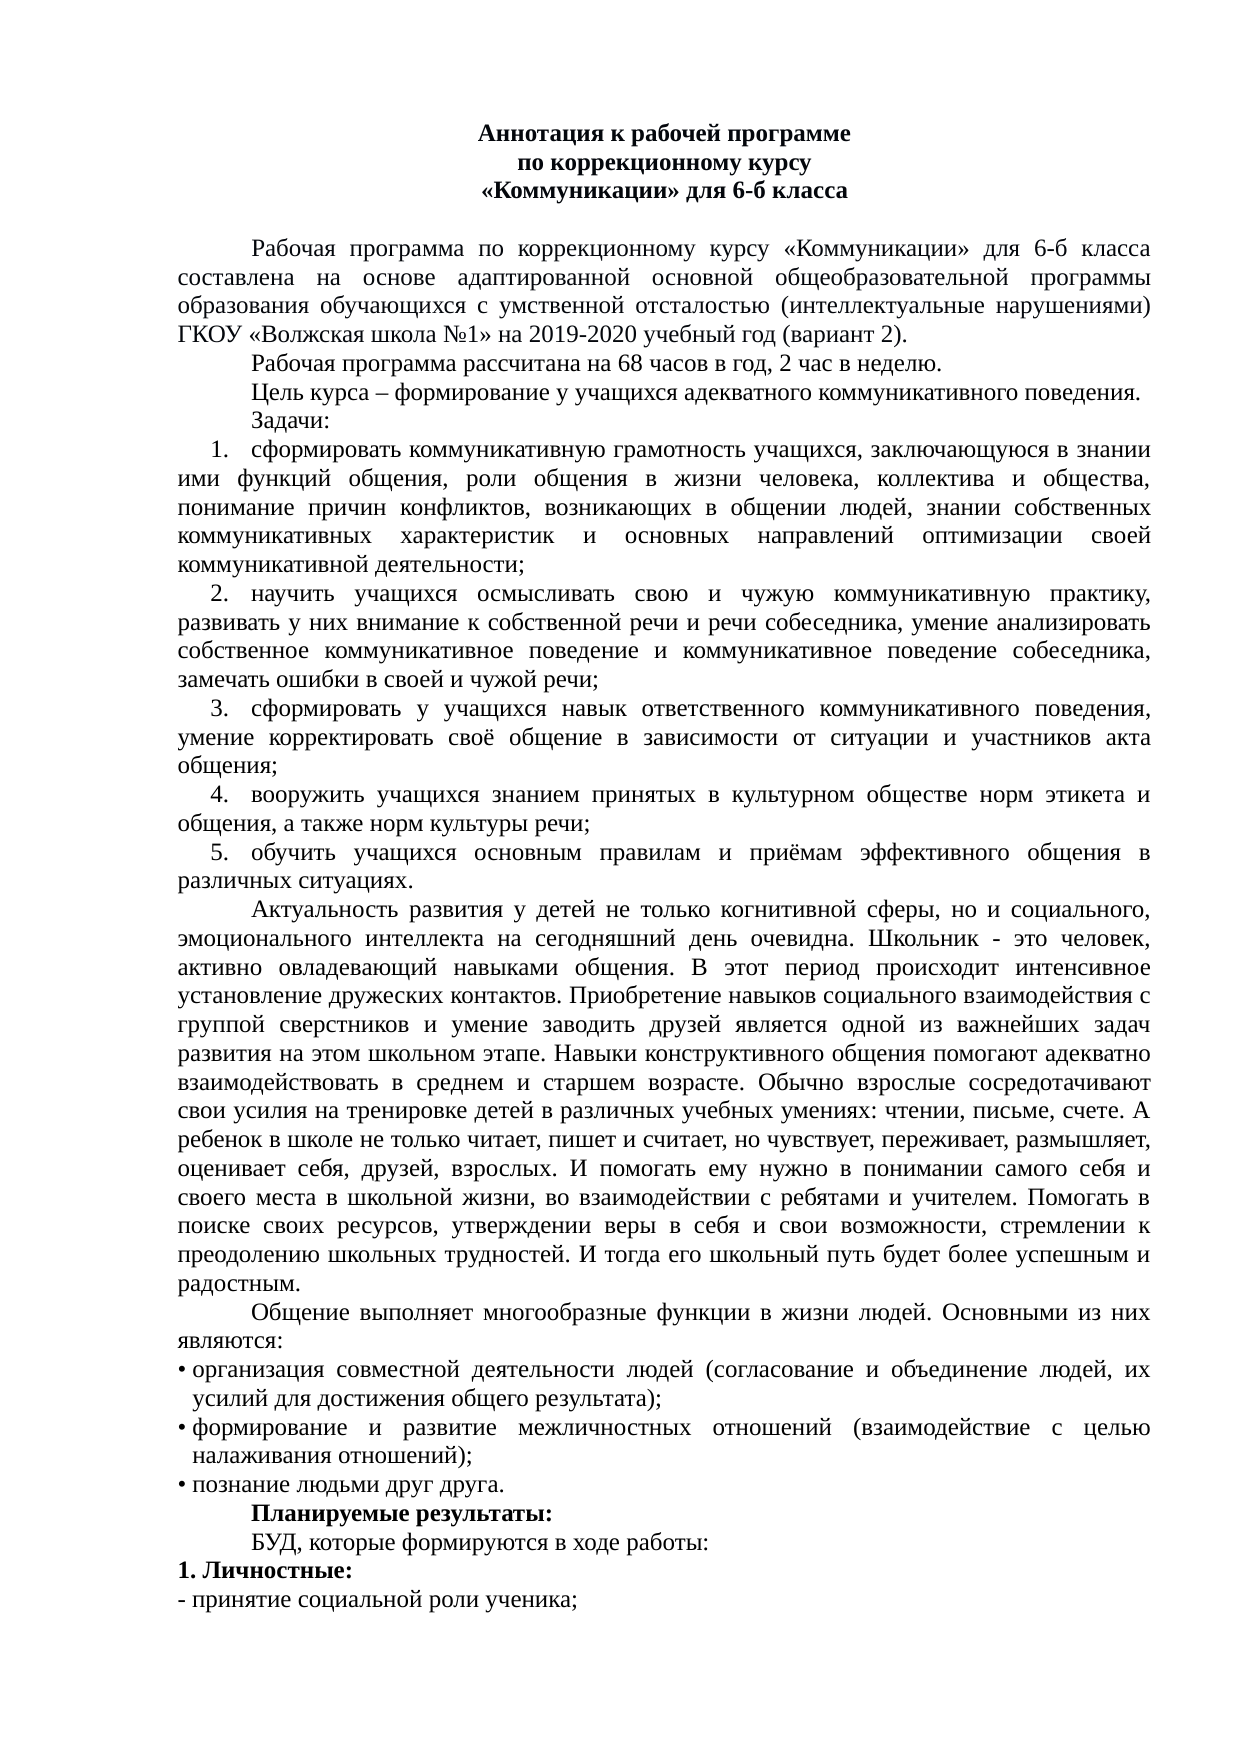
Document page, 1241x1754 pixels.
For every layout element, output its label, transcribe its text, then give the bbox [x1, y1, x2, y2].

text Задачи: [177, 406, 1152, 434]
text 1. сформировать коммуникативную грамотность учащихся, заключающуюся в знании ими функций общения, роли общения в жизни человека, коллектива и общества, понимание причин конфликтов, возникающих в общении людей, знании собственных коммуникативных характеристик и основных направлений оптимизации своей коммуникативной деятельности; [177, 434, 1152, 578]
text Цель курса – формирование у учащихся адекватного коммуникативного поведения. [177, 377, 1152, 406]
text по коррекционному курсу [177, 147, 1152, 176]
text 4. вооружить учащихся знанием принятых в культурном обществе норм этикета и общения, а также норм культуры речи; [177, 779, 1152, 837]
text Аннотация к рабочей программе [177, 118, 1152, 147]
text Рабочая программа рассчитана на 68 часов в год, 2 час в неделю. [177, 348, 1152, 377]
text 3. сформировать у учащихся навык ответственного коммуникативного поведения, умение корректировать своё общение в зависимости от ситуации и участников акта общения; [177, 693, 1152, 779]
text Рабочая программа по коррекционному курсу «Коммуникации» для 6-б класса составлена на основе адаптированной основной общеобразовательной программы образования обучающихся с умственной отсталостью (интеллектуальные нарушениями) ГКОУ «Волжская школа №1» на 2019-2020 учебный год (вариант 2). [177, 233, 1152, 348]
text 5. обучить учащихся основным правилам и приёмам эффективного общения в различных ситуациях. [177, 837, 1152, 894]
text 2. научить учащихся осмысливать свою и чужую коммуникативную практику, развивать у них внимание к собственной речи и речи собеседника, умение анализировать собственное коммуникативное поведение и коммуникативное поведение собеседника, замечать ошибки в своей и чужой речи; [177, 578, 1152, 693]
text Планируемые результаты: [177, 1498, 1152, 1527]
text 1. Личностные: [177, 1556, 1152, 1584]
text Общение выполняет многообразные функции в жизни людей. Основными из них являются: [177, 1297, 1152, 1354]
text • организация совместной деятельности людей (согласование и объединение людей, их усилий для достижения общего результата); [177, 1354, 1152, 1412]
text • познание людьми друг друга. [177, 1469, 1152, 1498]
text «Коммуникации» для 6-б класса [177, 176, 1152, 204]
text • формирование и развитие межличностных отношений (взаимодействие с целью налаживания отношений); [177, 1412, 1152, 1469]
text Актуальность развития у детей не только когнитивной сферы, но и социального, эмоционального интеллекта на сегодняшний день очевидна. Школьник - это человек, активно овладевающий навыками общения. В этот период происходит интенсивное установление дружеских контактов. Приобретение навыков социального взаимодействия с группой сверстников и умение заводить друзей является одной из важнейших задач развития на этом школьном этапе. Навыки конструктивного общения помогают адекватно взаимодействовать в среднем и старшем возрасте. Обычно взрослые сосредотачивают свои усилия на тренировке детей в различных учебных умениях: чтении, письме, счете. А ребенок в школе не только читает, пишет и считает, но чувствует, переживает, размышляет, оценивает себя, друзей, взрослых. И помогать ему нужно в понимании самого себя и своего места в школьной жизни, во взаимодействии с ребятами и учителем. Помогать в поиске своих ресурсов, утверждении веры в себя и свои возможности, стремлении к преодолению школьных трудностей. И тогда его школьный путь будет более успешным и радостным. [177, 894, 1152, 1297]
text БУД, которые формируются в ходе работы: [177, 1527, 1152, 1556]
text - принятие социальной роли ученика; [177, 1584, 1152, 1613]
